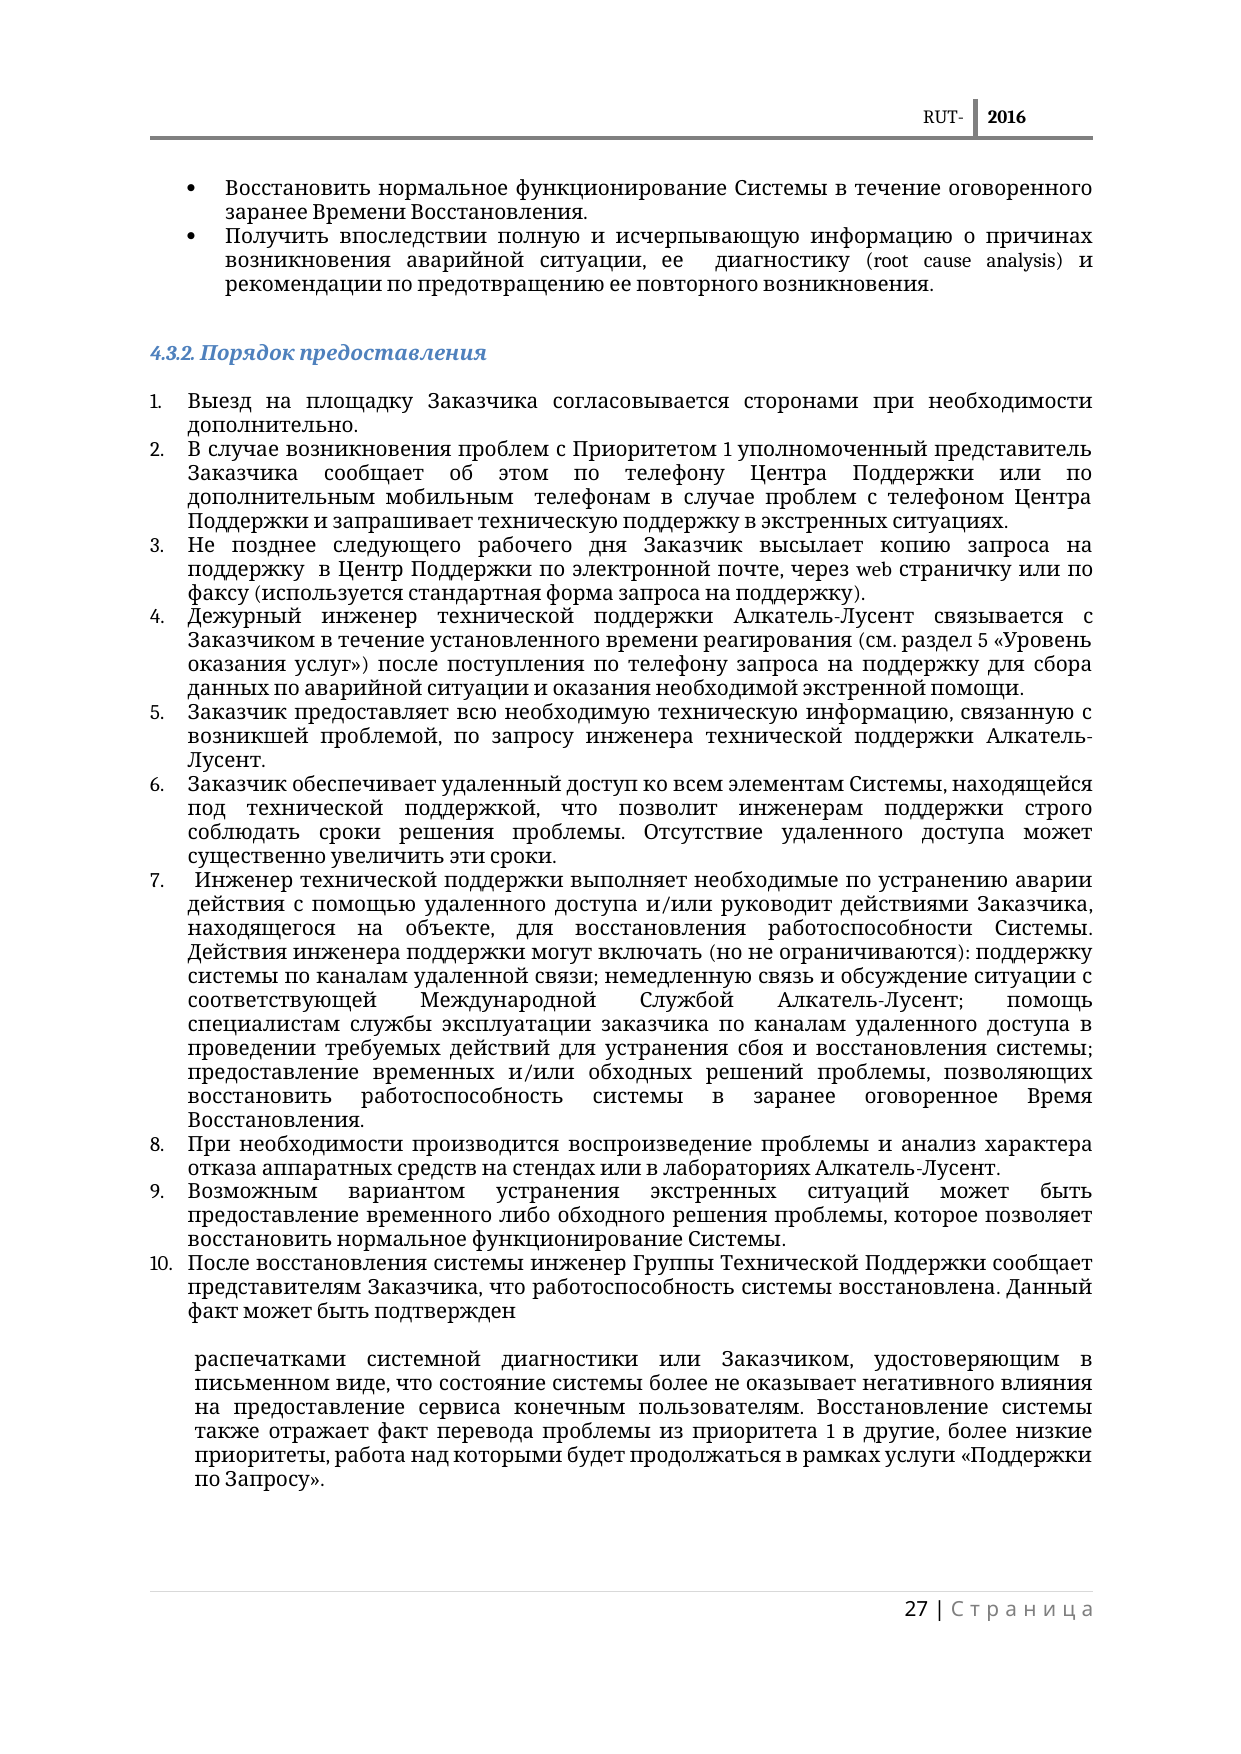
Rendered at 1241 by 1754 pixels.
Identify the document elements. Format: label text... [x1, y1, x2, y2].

subtitle 4.3.2. Порядок предоставления [150, 342, 1093, 366]
list Выезд на площадку Заказчика согласовывается сторонами при необходимости дополнительно. [150, 389, 1093, 437]
list В случае возникновения проблем с Приоритетом 1 уполномоченный представитель Заказчика сообщает об этом по телефону Центра Поддержки или по дополнительным мобильным телефонам в случае проблем с телефоном Центра Поддержки и запрашивает техническую поддержку в экстренных ситуациях. [150, 437, 1093, 533]
text распечатками системной диагностики или Заказчиком, удостоверяющим в письменном виде, что состояние системы более не оказывает негативного влияния на предоставление сервиса конечным пользователям. Восстановление системы также отражает факт перевода проблемы из приоритета 1 в другие, более низкие приоритеты, работа над которыми будет продолжаться в рамках услуги «Поддержки по Запросу». [194, 1348, 1093, 1492]
list Получить впоследствии полную и исчерпывающую информацию о причинах возникновения аварийной ситуации, ее диагностику (root cause analysis) и рекомендации по предотвращению ее повторного возникновения. [187, 225, 1093, 297]
list Заказчик предоставляет всю необходимую техническую информацию, связанную с возникшей проблемой, по запросу инженера технической поддержки Алкатель-Лусент. [150, 701, 1093, 773]
list При необходимости производится воспроизведение проблемы и анализ характера отказа аппаратных средств на стендах или в лабораториях Алкатель-Лусент. [150, 1132, 1093, 1180]
list Не позднее следующего рабочего дня Заказчик высылает копию запроса на поддержку в Центр Поддержки по электронной почте, через web страничку или по факсу (используется стандартная форма запроса на поддержку). [150, 533, 1093, 605]
list Восстановить нормальное функционирование Системы в течение оговоренного заранее Времени Восстановления. [187, 177, 1093, 225]
list Дежурный инженер технической поддержки Алкатель-Лусент связывается с Заказчиком в течение установленного времени реагирования (см. раздел 5 «Уровень оказания услуг») после поступления по телефону запроса на поддержку для сбора данных по аварийной ситуации и оказания необходимой экстренной помощи. [150, 605, 1093, 701]
list Инженер технической поддержки выполняет необходимые по устранению аварии действия с помощью удаленного доступа и/или руководит действиями Заказчика, находящегося на объекте, для восстановления работоспособности Системы. Действия инженера поддержки могут включать (но не ограничиваются): поддержку системы по каналам удаленной связи; немедленную связь и обсуждение ситуации с соответствующей Международной Службой Алкатель-Лусент; помощь специалистам службы эксплуатации заказчика по каналам удаленного доступа в проведении требуемых действий для устранения сбоя и восстановления системы; предоставление временных и/или обходных решений проблемы, позволяющих восстановить работоспособность системы в заранее оговоренное Время Восстановления. [150, 869, 1093, 1132]
list Заказчик обеспечивает удаленный доступ ко всем элементам Системы, находящейся под технической поддержкой, что позволит инженерам поддержки строго соблюдать сроки решения проблемы. Отсутствие удаленного доступа может существенно увеличить эти сроки. [150, 773, 1093, 869]
list После восстановления системы инженер Группы Технической Поддержки сообщает представителям Заказчика, что работоспособность системы восстановлена. Данный факт может быть подтвержден [150, 1252, 1093, 1324]
list Возможным вариантом устранения экстренных ситуаций может быть предоставление временного либо обходного решения проблемы, которое позволяет восстановить нормальное функционирование Системы. [150, 1180, 1093, 1252]
